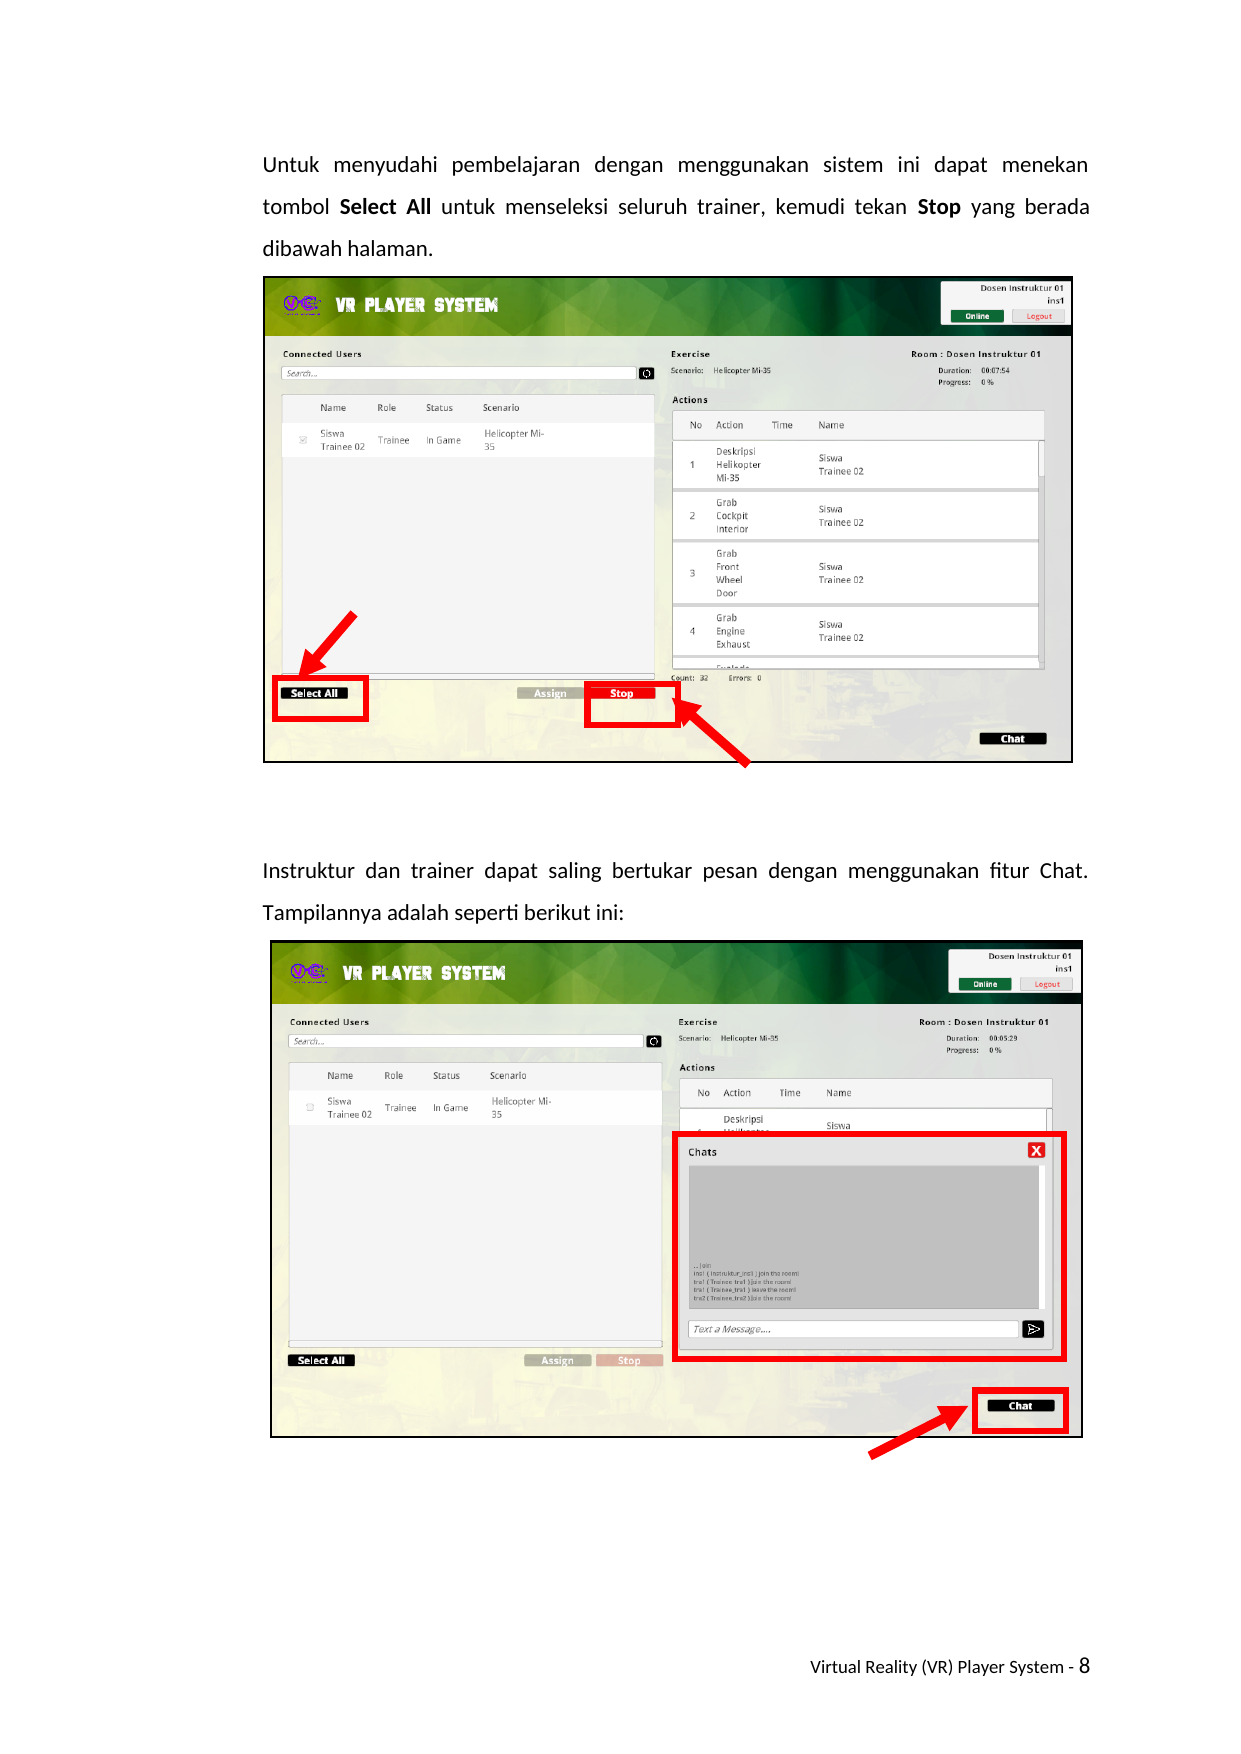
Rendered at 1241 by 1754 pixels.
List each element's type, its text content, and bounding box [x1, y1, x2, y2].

picture [591, 687, 675, 722]
text Instruktur dan trainer dapat saling bertukar pesan dengan menggunakan fitur Chat. Tampilannya adalah seperti berikut ini: [262, 856, 1090, 926]
picture [272, 943, 1081, 1436]
text Untuk menyudahi pembelajaran dengan menggunakan sistem ini dapat menekan tombol Select All untuk menseleksi seluruh trainer, kemudi tekan Stop yang berada dibawah halaman. [262, 150, 1090, 262]
picture [265, 278, 1071, 761]
